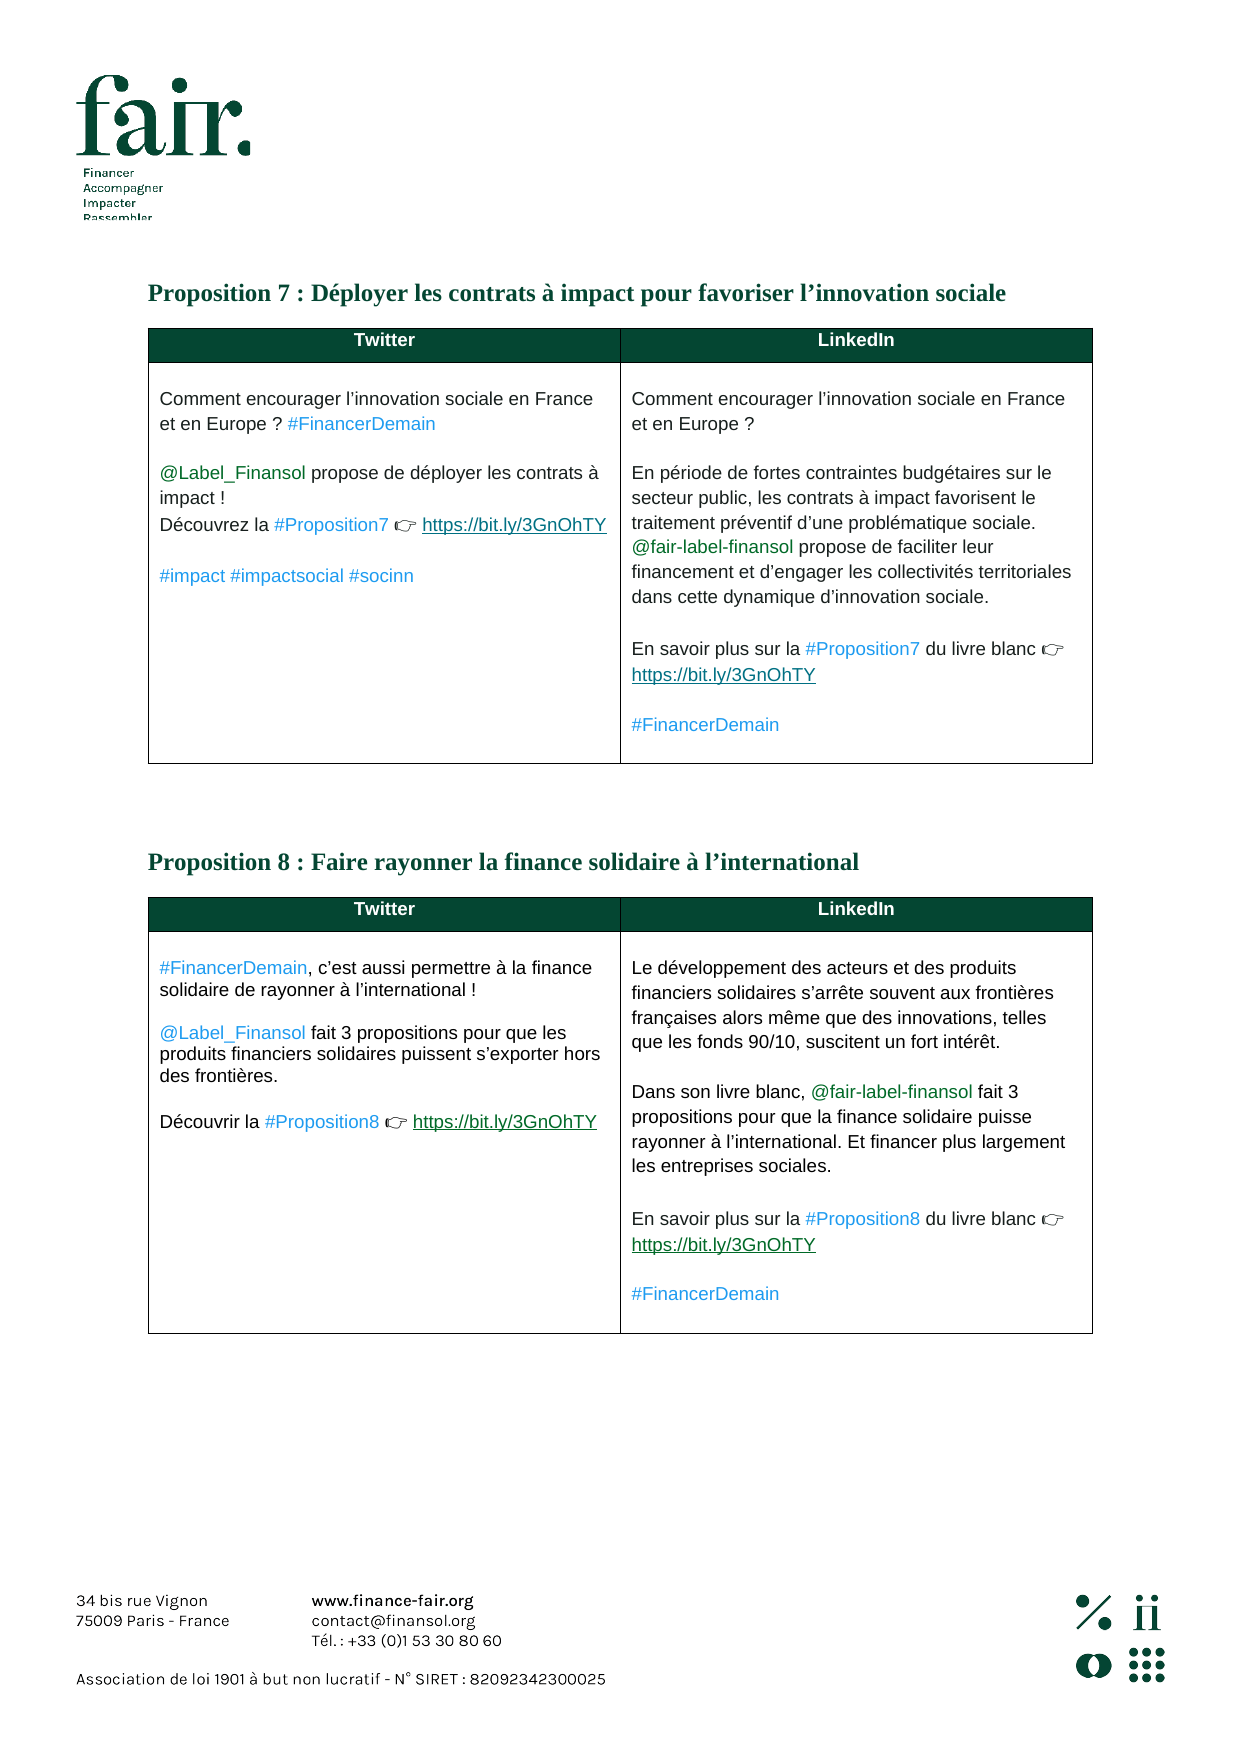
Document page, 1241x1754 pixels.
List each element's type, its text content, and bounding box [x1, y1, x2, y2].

table_cell #FinancerDemain, c’est aussi permettre à la finance solidaire de rayonner à l’international ! @Label_Finansol fait 3 propositions pour que les produits financiers solidaires puissent s’exporter hors des frontières. Découvrir la #Proposition8 👉 https://bit.ly/3GnOhTY [149, 932, 620, 1333]
table_cell Comment encourager l’innovation sociale en France et en Europe ? En période de fortes contraintes budgétaires sur le secteur public, les contrats à impact favorisent le traitement préventif d’une problématique sociale. @fair-label-finansol propose de faciliter leur financement et d’engager les collectivités territoriales dans cette dynamique d’innovation sociale. En savoir plus sur la #Proposition7 du livre blanc 👉 https://bit.ly/3GnOhTY #FinancerDemain [621, 363, 1092, 763]
table_cell Comment encourager l’innovation sociale en France et en Europe ? #FinancerDemain @Label_Finansol propose de déployer les contrats à impact ! Découvrez la #Proposition7 👉 https://bit.ly/3GnOhTY #impact #impactsocial #socinn [149, 363, 620, 763]
picture [75, 75, 250, 219]
table_header LinkedIn [621, 898, 1092, 931]
subtitle Proposition 7 : Déployer les contrats à impact pour favoriser l’innovation sociale [148, 278, 1093, 307]
subtitle Proposition 8 : Faire rayonner la finance solidaire à l’international [148, 847, 1093, 876]
table_header Twitter [149, 898, 620, 931]
table_header Twitter [149, 329, 620, 362]
table_header LinkedIn [621, 329, 1092, 362]
table_cell Le développement des acteurs et des produits financiers solidaires s’arrête souvent aux frontières françaises alors même que des innovations, telles que les fonds 90/10, suscitent un fort intérêt. Dans son livre blanc, @fair-label-finansol fait 3 propositions pour que la finance solidaire puisse rayonner à l’international. Et financer plus largement les entreprises sociales. En savoir plus sur la #Proposition8 du livre blanc 👉 https://bit.ly/3GnOhTY #FinancerDemain [621, 932, 1092, 1333]
picture [1, 1552, 1239, 1754]
